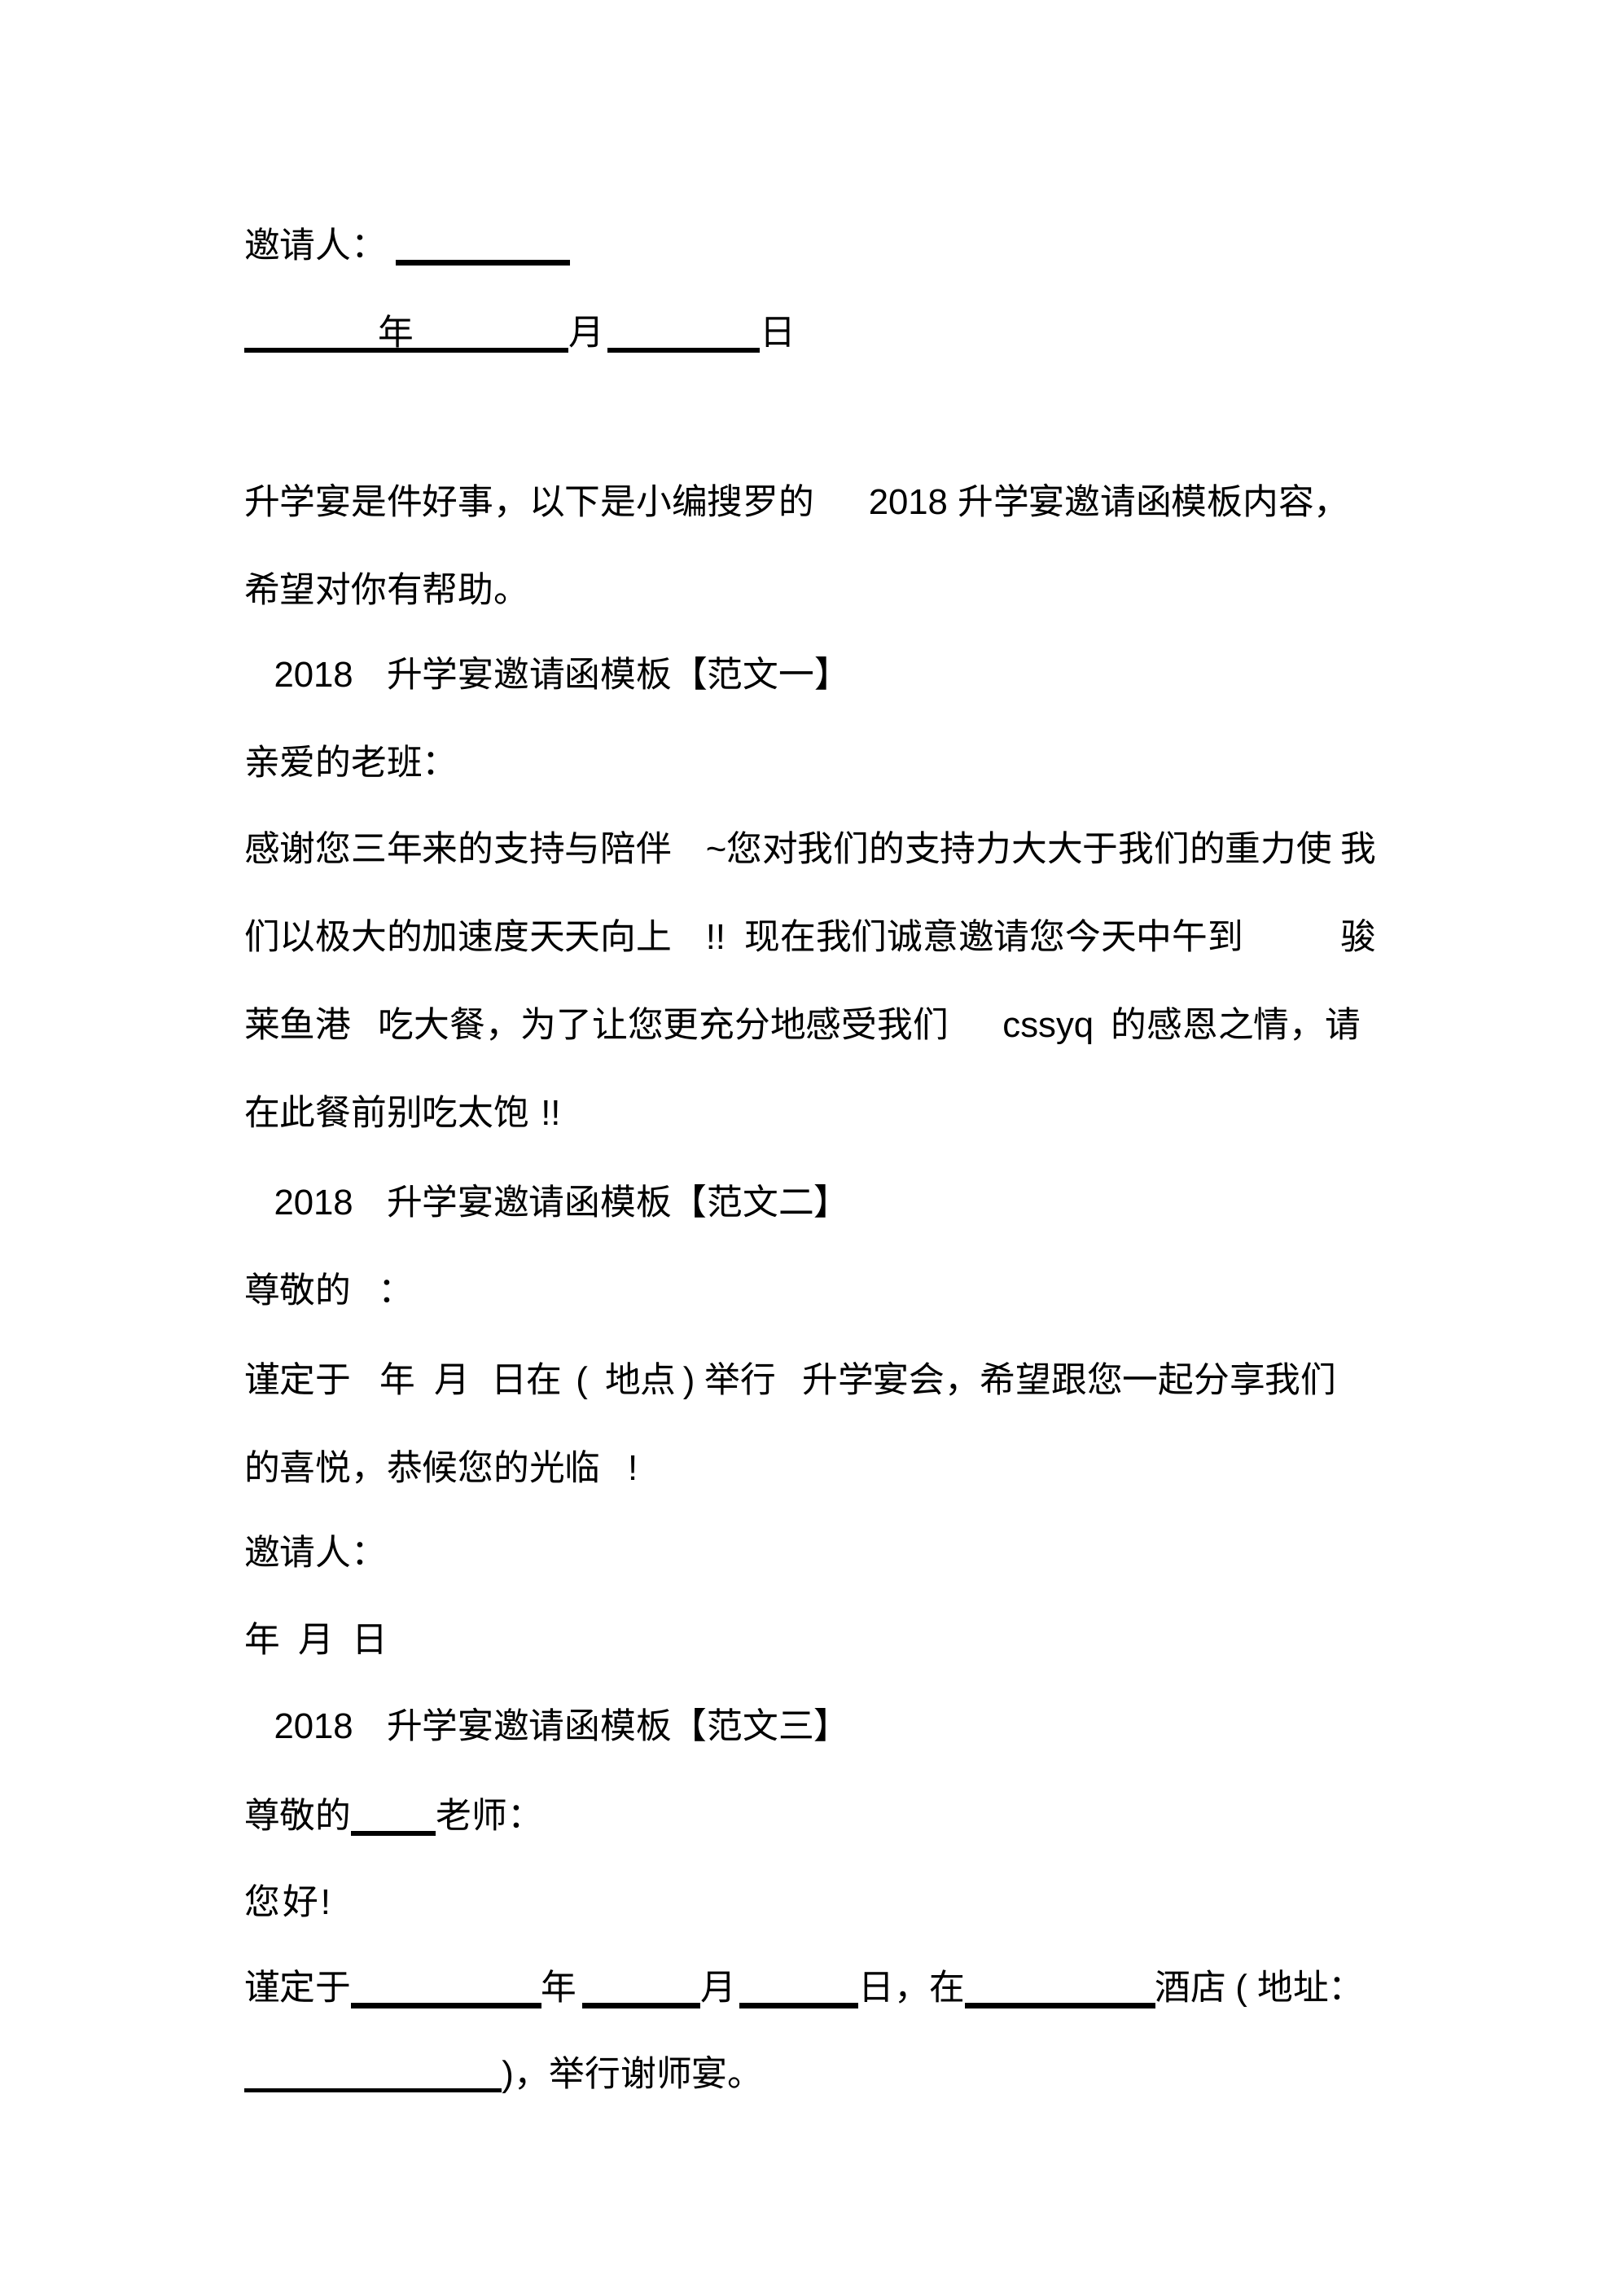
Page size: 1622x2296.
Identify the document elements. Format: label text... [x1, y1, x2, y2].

text 升学宴是件好事，以下是小编搜罗的 2018 升学宴邀请函模板内容， 希望对你有帮助。 [244, 473, 1350, 612]
text 2018 升学宴邀请函模板【范文一】 [274, 648, 1387, 697]
text 您好! [244, 1876, 1387, 1924]
text 谨定于 年 月 日，在 酒店 ( 地址： [244, 1959, 1387, 2010]
text 年 月 日 [244, 303, 1387, 355]
text 亲爱的老班： [244, 734, 1387, 785]
text 年 月 日 [244, 1611, 1387, 1662]
text 谨定于 年 月 日在 ( 地点) 举行 升学宴会，希望跟您一起分享我们的喜悦，恭候您的光临 ! [244, 1351, 1337, 1490]
text 感谢您三年来的支持与陪伴 ~您对我们的支持力大大于我们的重力使 我们以极大的加速度天天向上 !! 现在我们诚意邀请您今天中午到 骏莱鱼港 吃大餐，为了让您更充分地感受我们 cssyq 的感恩之情，请在此餐前别吃太饱 !! [244, 820, 1376, 1135]
text 邀请人： [244, 1526, 1387, 1575]
text 2018 升学宴邀请函模板【范文二】尊敬的 ： [244, 1174, 850, 1313]
text )，举行谢师宴。 [244, 2044, 1387, 2096]
text 2018 升学宴邀请函模板【范文三】尊敬的 老师： [244, 1697, 850, 1838]
